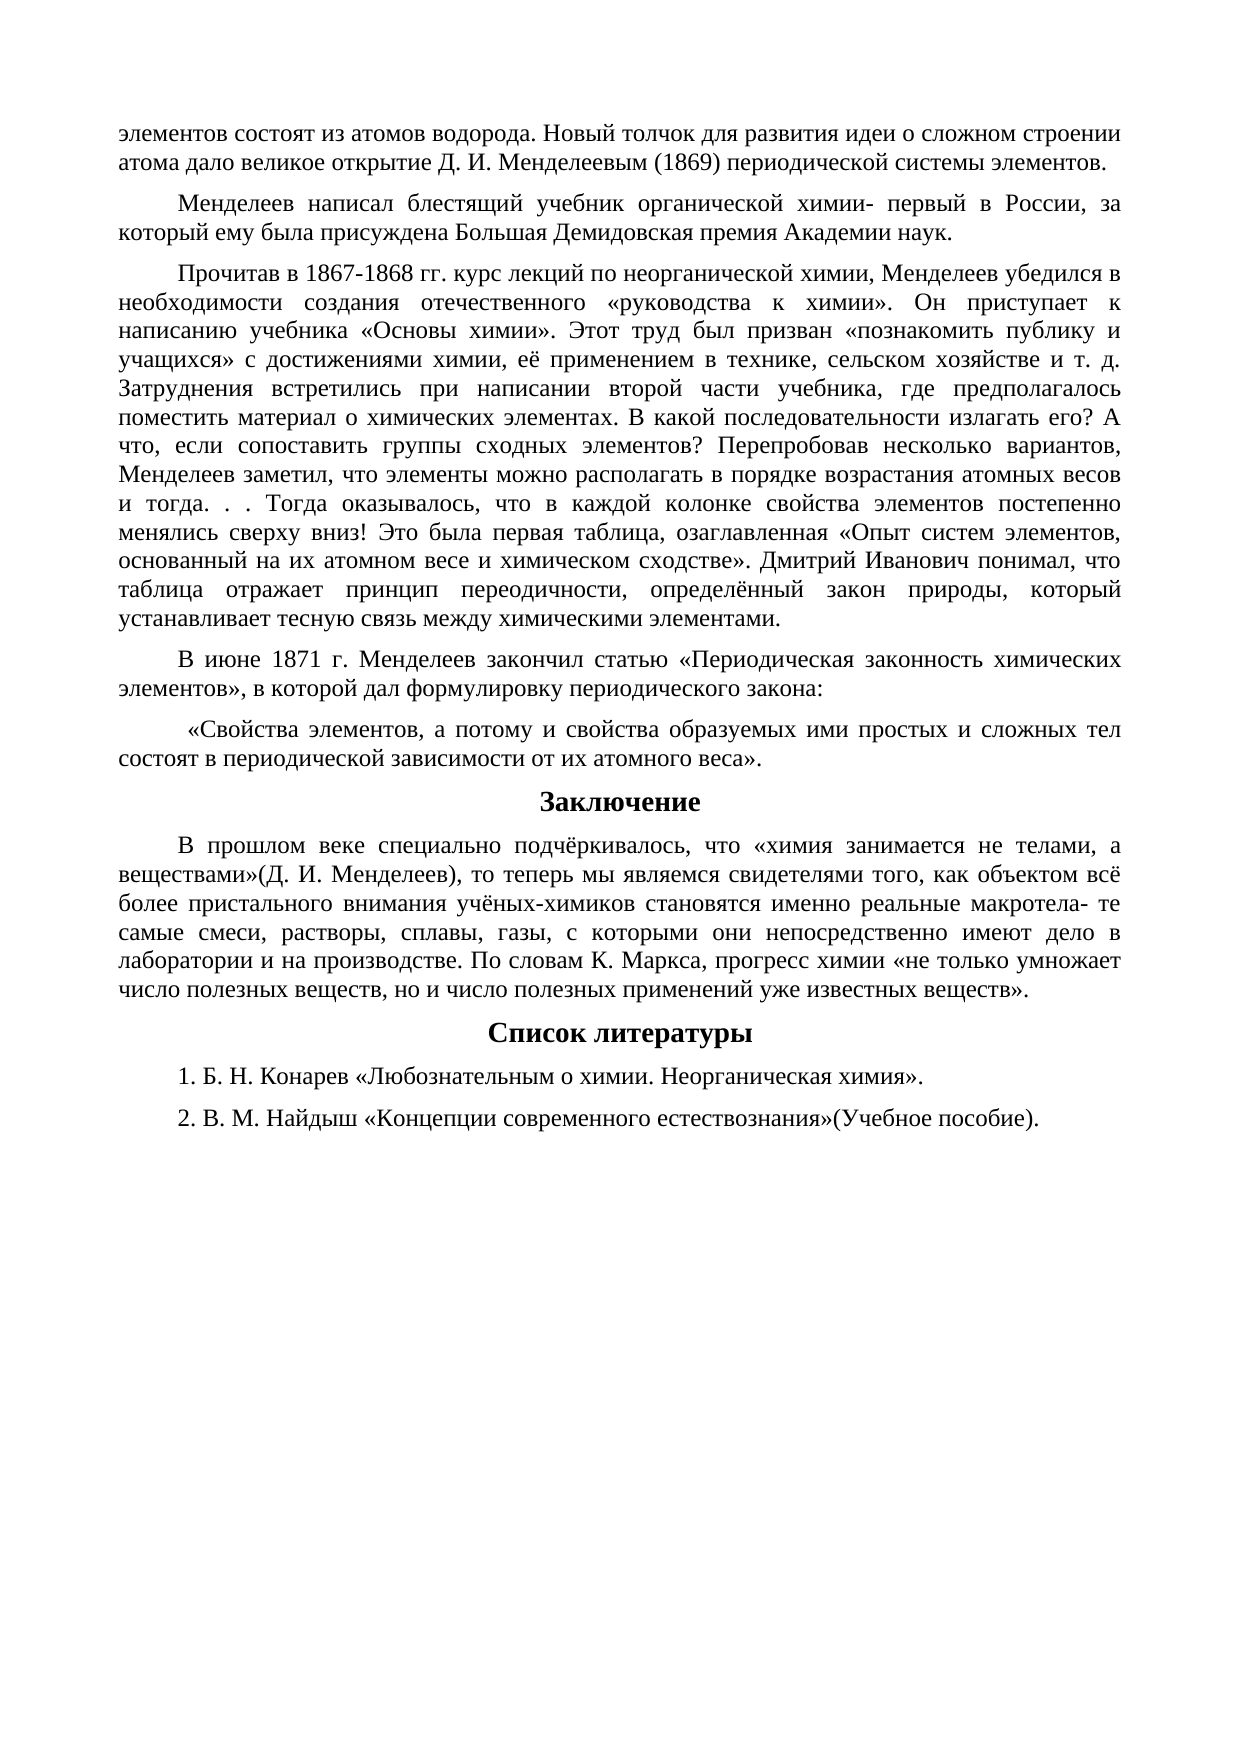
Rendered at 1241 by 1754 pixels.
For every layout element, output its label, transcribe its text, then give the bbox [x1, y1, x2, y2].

text В прошлом веке специально подчёркивалось, что «химия занимается не телами, а веществами»(Д. И. Менделеев), то теперь мы являемся свидетелями того, как объектом всё более пристального внимания учёных-химиков становятся именно реальные макротела- те самые смеси, растворы, сплавы, газы, с которыми они непосредственно имеют дело в лаборатории и на производстве. По словам К. Маркса, прогресс химии «не только умножает число полезных веществ, но и число полезных применений уже известных веществ». [118, 830, 1122, 1003]
text Прочитав в 1867-1868 гг. курс лекций по неорганической химии, Менделеев убедился в необходимости создания отечественного «руководства к химии». Он приступает к написанию учебника «Основы химии». Этот труд был призван «познакомить публику и учащихся» с достижениями химии, её применением в технике, сельском хозяйстве и т. д. Затруднения встретились при написании второй части учебника, где предполагалось поместить материал о химических элементах. В какой последовательности излагать его? А что, если сопоставить группы сходных элементов? Перепробовав несколько вариантов, Менделеев заметил, что элементы можно располагать в порядке возрастания атомных весов и тогда. . . Тогда оказывалось, что в каждой колонке свойства элементов постепенно менялись сверху вниз! Это была первая таблица, озаглавленная «Опыт систем элементов, основанный на их атомном весе и химическом сходстве». Дмитрий Иванович понимал, что таблица отражает принцип переодичности, определённый закон природы, который устанавливает тесную связь между химическими элементами. [118, 258, 1122, 632]
text «Свойства элементов, а потому и свойства образуемых ими простых и сложных тел состоят в периодической зависимости от их атомного веса». [118, 714, 1122, 772]
text В июне 1871 г. Менделеев закончил статью «Периодическая законность химических элементов», в которой дал формулировку периодического закона: [118, 644, 1122, 702]
text Менделеев написал блестящий учебник органической химии- первый в России, за который ему была присуждена Большая Демидовская премия Академии наук. [118, 188, 1122, 246]
text 1. Б. Н. Конарев «Любознательным о химии. Неорганическая химия». [118, 1061, 1122, 1090]
text 2. В. М. Найдыш «Концепции современного естествознания»(Учебное пособие). [118, 1103, 1122, 1131]
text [118, 118, 1122, 176]
text Заключение [118, 784, 1122, 818]
text Список литературы [118, 1015, 1122, 1049]
